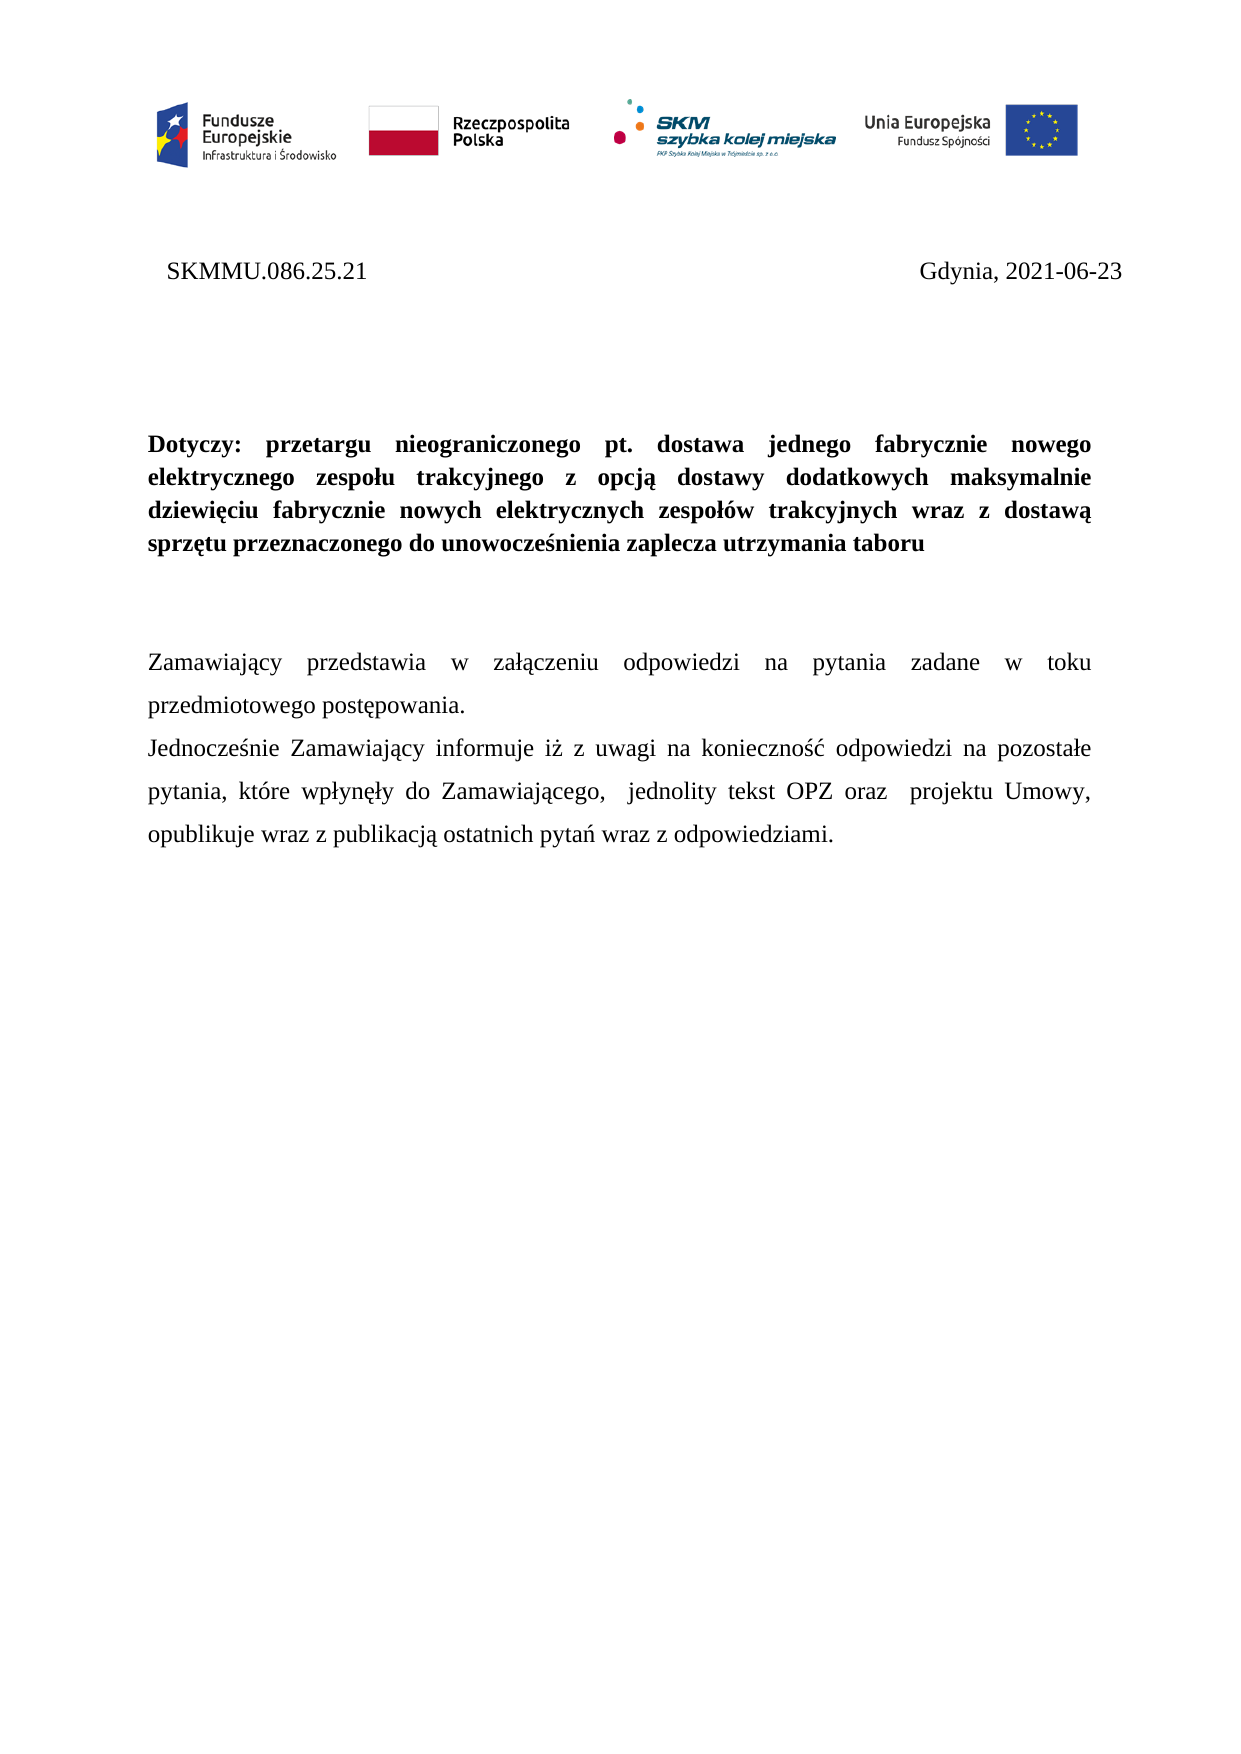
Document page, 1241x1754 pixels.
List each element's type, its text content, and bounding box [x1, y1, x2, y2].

text Zamawiający przedstawia w załączeniu odpowiedzi na pytania zadane w toku przedmiotowego postępowania. [148, 647, 1093, 719]
picture [147, 73, 1093, 187]
text Jednocześnie Zamawiający informuje iż z uwagi na konieczność odpowiedzi na pozostałe pytania, które wpłynęły do Zamawiającego, jednolity tekst OPZ oraz projektu Umowy, opublikuje wraz z publikacją ostatnich pytań wraz z odpowiedziami. [148, 733, 1093, 848]
text SKMMU.086.25.21 Gdynia, 2021-06-23 [148, 256, 1093, 285]
text Dotyczy: przetargu nieograniczonego pt. dostawa jednego fabrycznie nowego elektrycznego zespołu trakcyjnego z opcją dostawy dodatkowych maksymalnie dziewięciu fabrycznie nowych elektrycznych zespołów trakcyjnych wraz z dostawą sprzętu przeznaczonego do unowocześnienia zaplecza utrzymania taboru [148, 429, 1093, 557]
